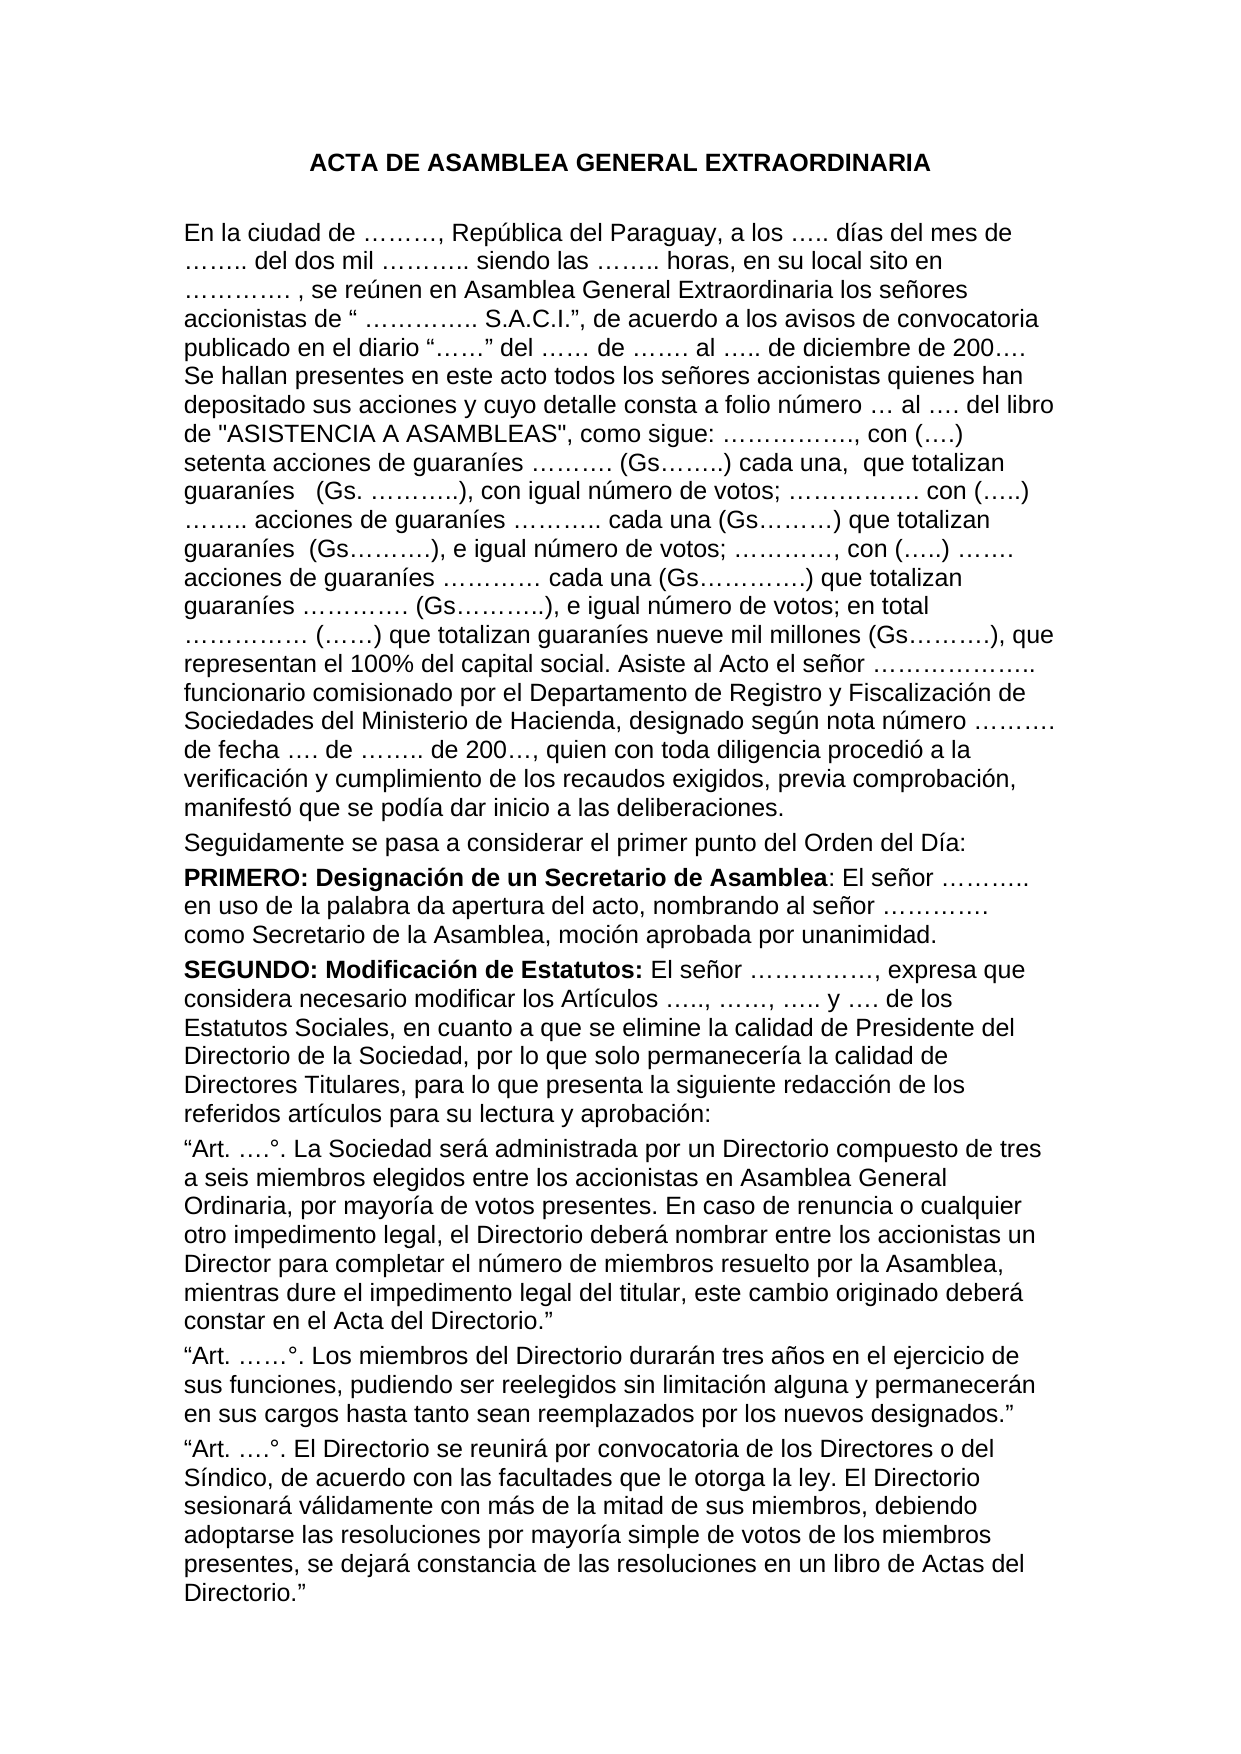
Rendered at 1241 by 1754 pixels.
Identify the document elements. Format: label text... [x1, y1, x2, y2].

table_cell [177, 218, 1063, 1606]
table_header ACTA DE ASAMBLEA GENERAL EXTRAORDINARIA [177, 148, 1063, 218]
